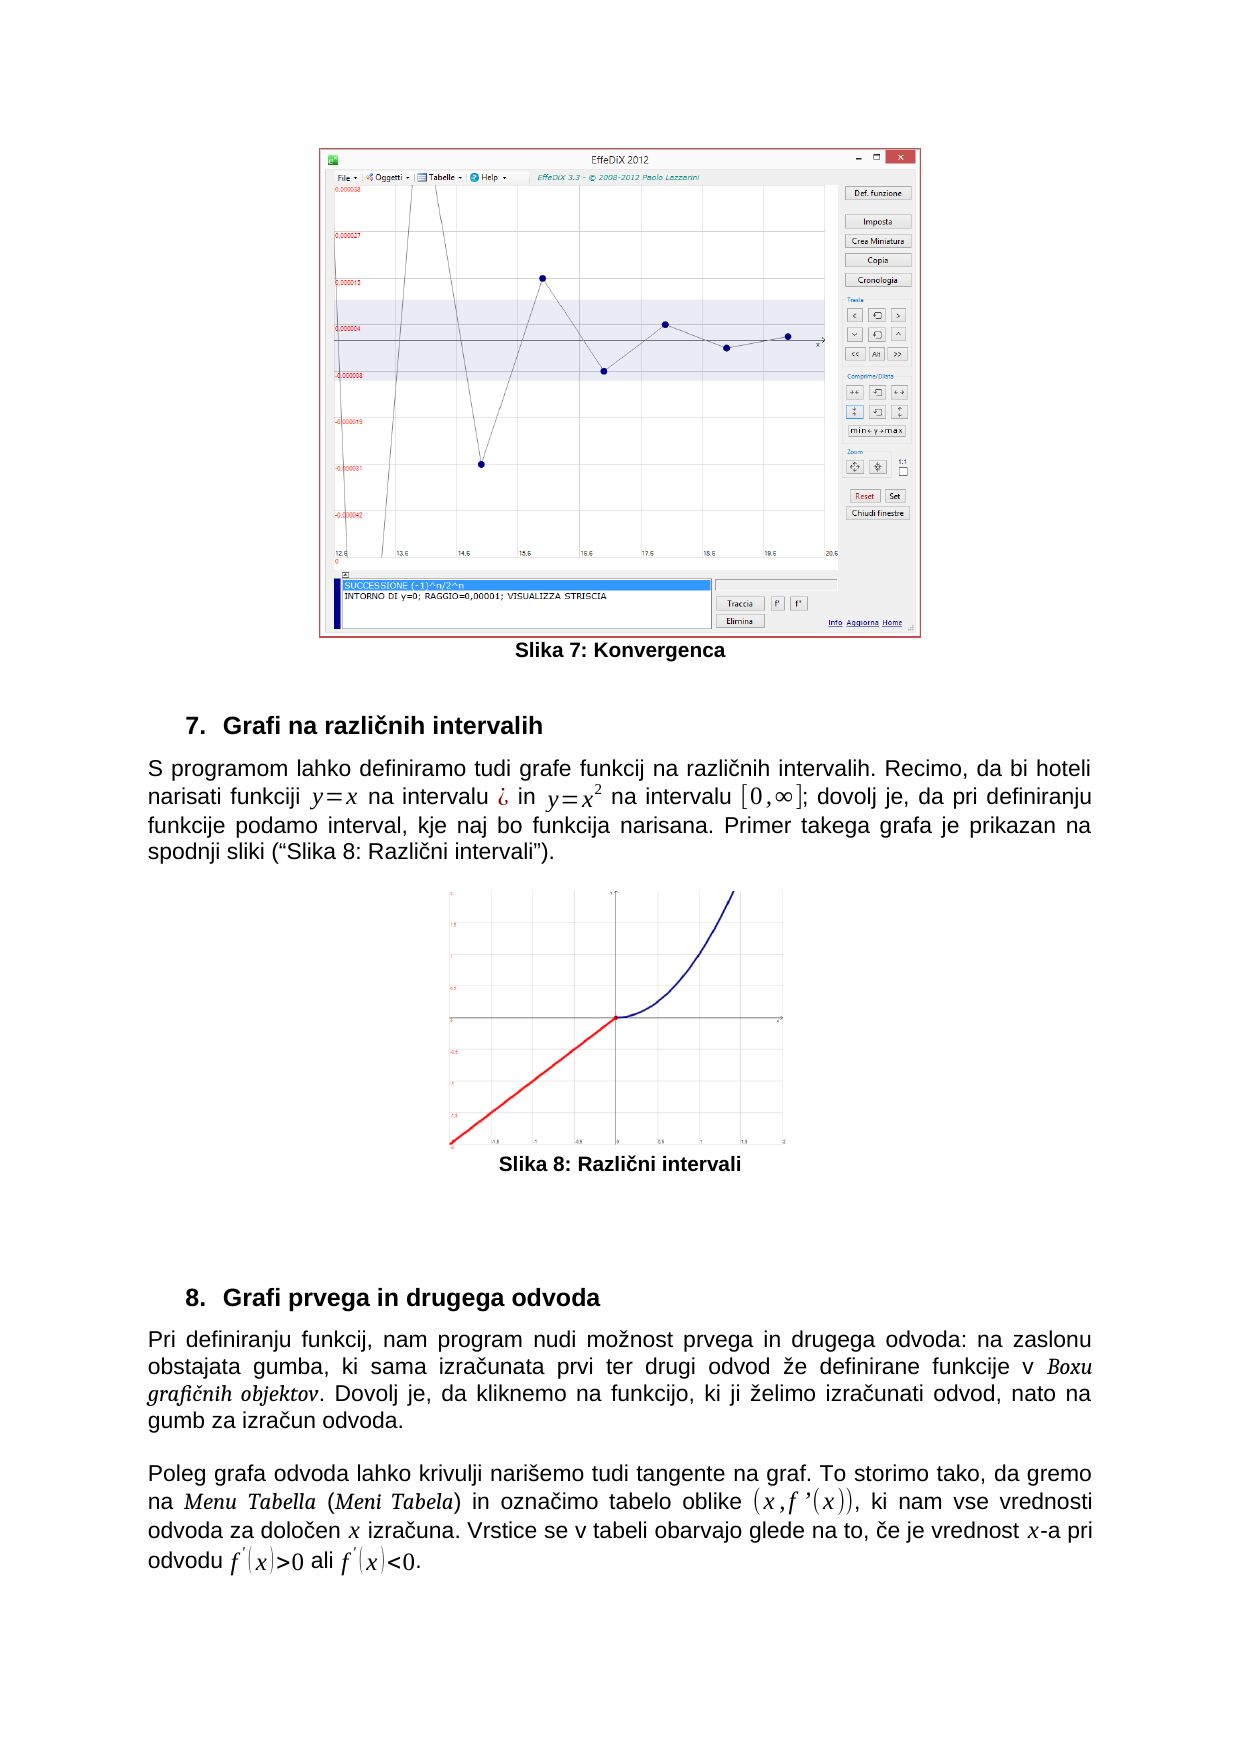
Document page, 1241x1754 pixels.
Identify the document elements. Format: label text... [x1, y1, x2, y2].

picture [320, 149, 920, 636]
text Poleg grafa odvoda lahko krivulji narišemo tudi tangente na graf. To storimo tako, da gremo na Menu Tabella (Meni Tabela) in označimo tabelo oblike , ki nam vse vrednosti odvoda za določen izračuna. Vrstice se v tabeli obarvajo glede na to, če je vrednost -a pri odvodu ali . [148, 1460, 1093, 1577]
list Grafi prvega in drugega odvoda [185, 1283, 1093, 1312]
text S programom lahko definiramo tudi grafe funkcij na različnih intervalih. Recimo, da bi hoteli narisati funkciji na intervalu in na intervalu ; dovolj je, da pri definiranju funkcije podamo interval, kje naj bo funkcija narisana. Primer takega grafa je prikazan na spodnji sliki (“Slika 8: Različni intervali”). [148, 754, 1093, 865]
list Grafi na različnih intervalih [185, 711, 1093, 740]
text Pri definiranju funkcij, nam program nudi možnost prvega in drugega odvoda: na zaslonu obstajata gumba, ki sama izračunata prvi ter drugi odvod že definirane funkcije v Boxu grafičnih objektov. Dovolj je, da kliknemo na funkcijo, ki ji želimo izračunati odvod, nato na gumb za izračun odvoda. [148, 1326, 1093, 1433]
picture [449, 891, 791, 1153]
text Slika 7: Konvergenca [148, 638, 1093, 662]
text Slika 8: Različni intervali [148, 1152, 1093, 1176]
